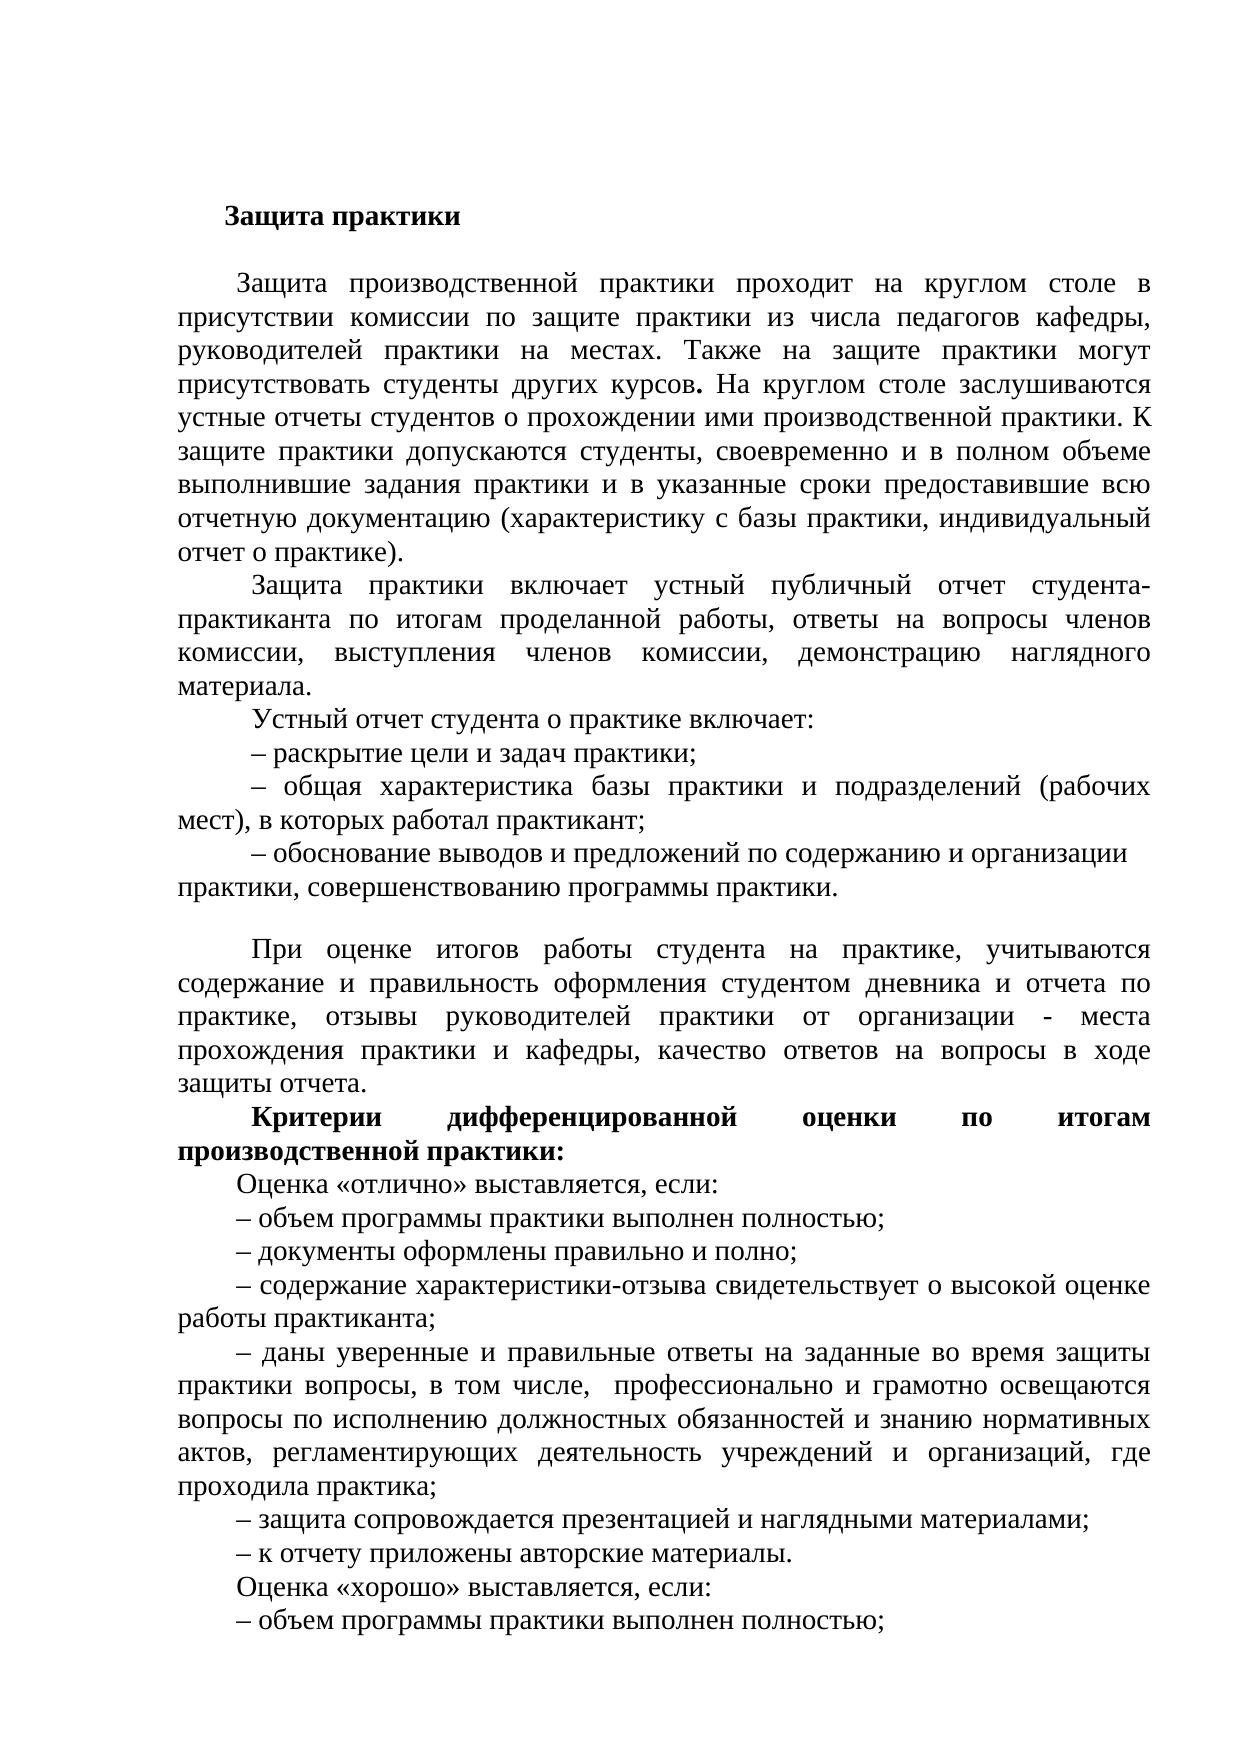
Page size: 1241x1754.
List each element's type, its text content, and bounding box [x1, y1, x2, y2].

list Защита практики [224, 198, 1152, 232]
text – защита сопровождается презентацией и наглядными материалами; [177, 1502, 1152, 1535]
text – документы оформлены правильно и полно; [177, 1233, 1152, 1267]
text – объем программы практики выполнен полностью; [177, 1602, 1152, 1636]
text Критерии дифференцированной оценки по итогам производственной практики: [177, 1099, 1152, 1166]
text – раскрытие цели и задач практики; [177, 735, 1152, 768]
text практики, совершенствованию программы практики. [177, 869, 1152, 903]
text Защита производственной практики проходит на круглом столе в присутствии комиссии по защите практики из числа педагогов кафедры, руководителей практики на местах. Также на защите практики могут присутствовать студенты других курсов. На круглом столе заслушиваются устные отчеты студентов о прохождении ими производственной практики. К защите практики допускаются студенты, своевременно и в полном объеме выполнившие задания практики и в указанные сроки предоставившие всю отчетную документацию (характеристику с базы практики, индивидуальный отчет о практике). [177, 265, 1152, 567]
text – даны уверенные и правильные ответы на заданные во время защиты практики вопросы, в том числе, профессионально и грамотно освещаются вопросы по исполнению должностных обязанностей и знанию нормативных актов, регламентирующих деятельность учреждений и организаций, где проходила практика; [177, 1334, 1152, 1502]
text – общая характеристика базы практики и подразделений (рабочих мест), в которых работал практикант; [177, 768, 1152, 836]
text При оценке итогов работы студента на практике, учитываются содержание и правильность оформления студентом дневника и отчета по практике, отзывы руководителей практики от организации - места прохождения практики и кафедры, качество ответов на вопросы в ходе защиты отчета. [177, 931, 1152, 1099]
text – объем программы практики выполнен полностью; [177, 1200, 1152, 1233]
text – к отчету приложены авторские материалы. [177, 1535, 1152, 1569]
text Устный отчет студента о практике включает: [177, 701, 1152, 735]
text Оценка «отлично» выставляется, если: [177, 1166, 1152, 1200]
text – обоснование выводов и предложений по содержанию и организации [177, 836, 1152, 869]
text – содержание характеристики-отзыва свидетельствует о высокой оценке работы практиканта; [177, 1267, 1152, 1334]
text Оценка «хорошо» выставляется, если: [177, 1569, 1152, 1602]
text Защита практики включает устный публичный отчет студента-практиканта по итогам проделанной работы, ответы на вопросы членов комиссии, выступления членов комиссии, демонстрацию наглядного материала. [177, 567, 1152, 701]
